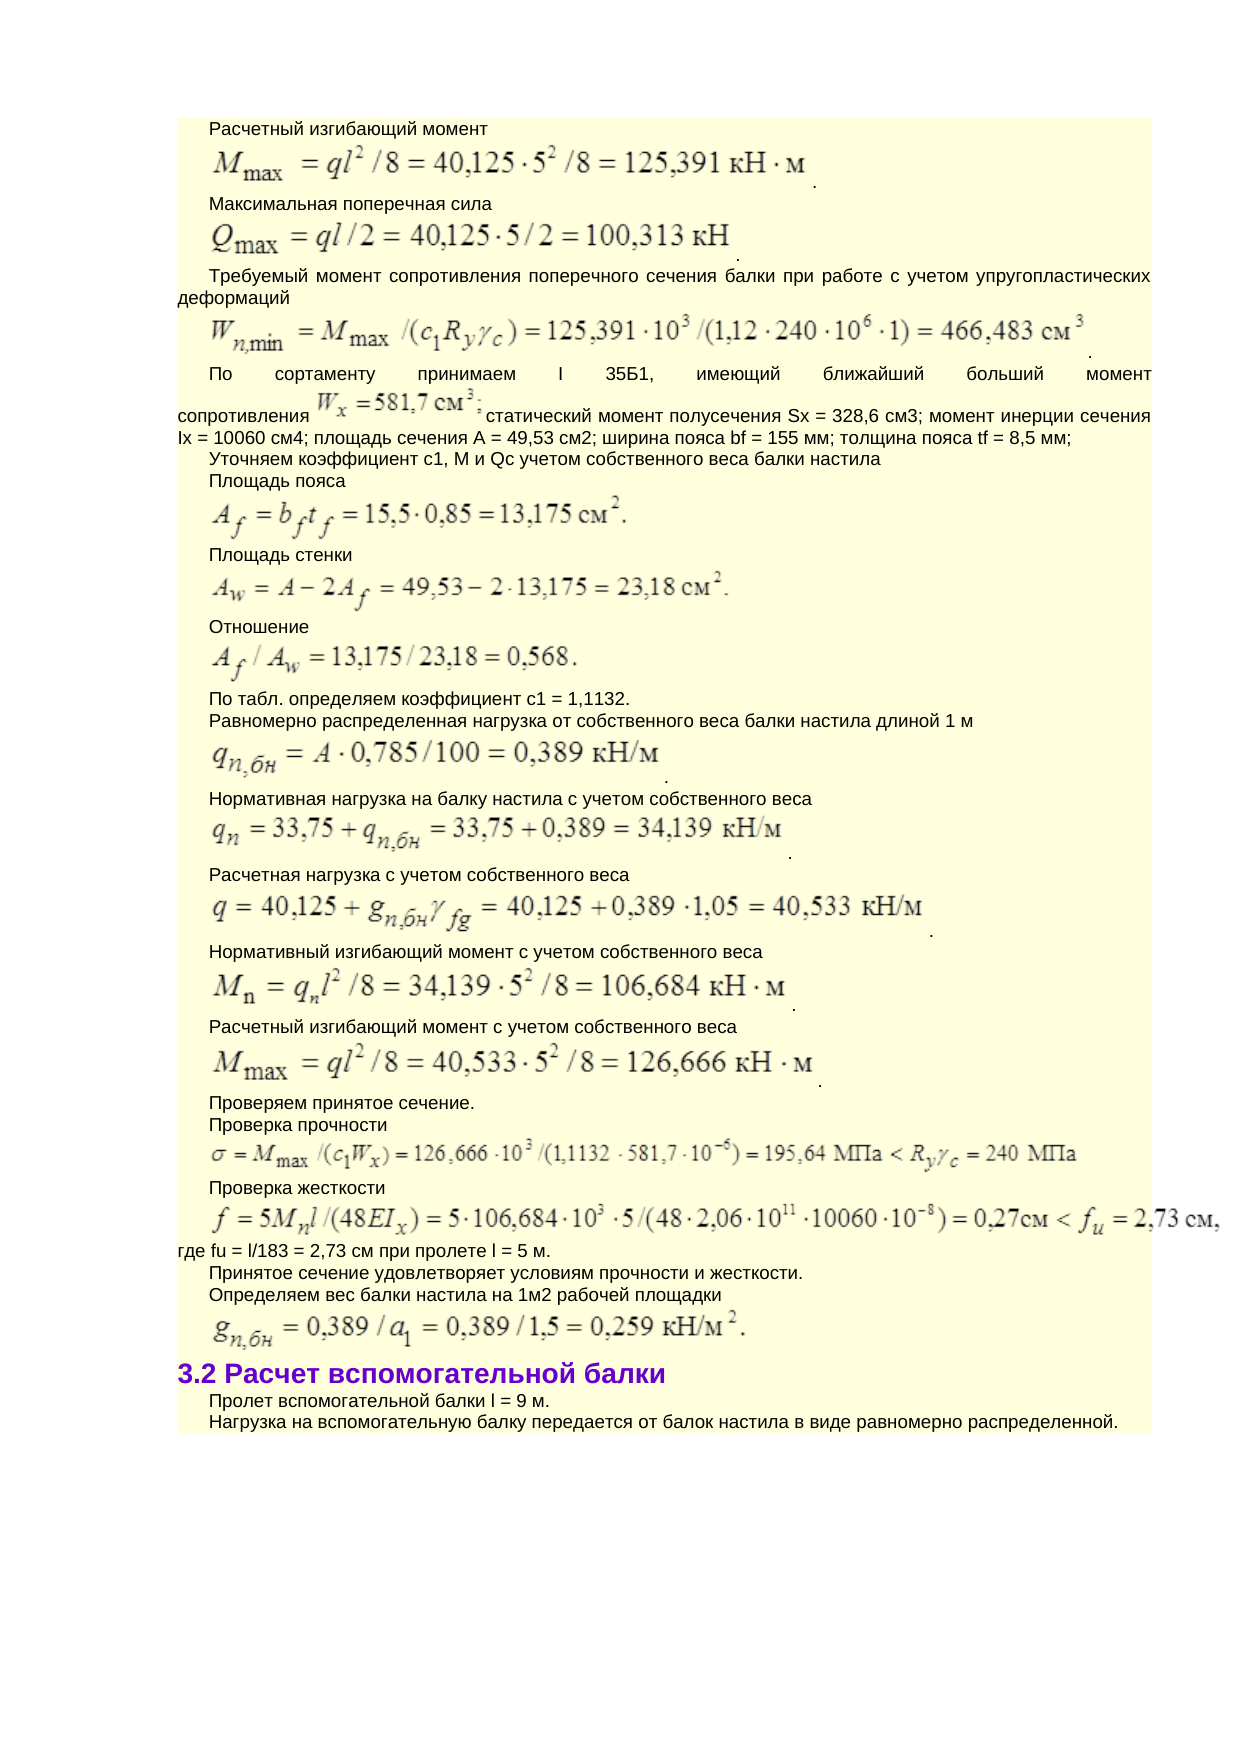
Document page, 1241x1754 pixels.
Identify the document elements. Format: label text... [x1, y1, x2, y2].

text Площадь пояса [177, 470, 1152, 491]
text По сортаменту принимаем I 35Б1, имеющий ближайший больший момент сопротивления статический момент полусечения Sx = 328,6 см3; момент инерции сечения Ix = 10060 см4; площадь сечения А = 49,53 см2; ширина пояса bf = 155 мм; толщина пояса tf = 8,5 мм; [177, 363, 1152, 448]
picture [208, 1305, 750, 1358]
picture [208, 1037, 818, 1088]
picture [208, 308, 1088, 359]
text Расчетный изгибающий момент [177, 118, 1152, 140]
picture [208, 1135, 1083, 1177]
text Равномерно распределенная нагрузка от собственного веса балки настила длиной 1 м [177, 709, 1152, 731]
picture [208, 731, 664, 784]
text Уточняем коэффициент с1, M и Qc учетом собственного веса балки настила [177, 448, 1152, 470]
picture [208, 885, 929, 938]
text Максимальная поперечная сила [177, 192, 1152, 214]
picture [208, 214, 736, 262]
picture [208, 637, 582, 688]
text По табл. определяем коэффициент с1 = 1,1132. [177, 688, 1152, 709]
text Пролет вспомогательной балки l = 9 м. [177, 1390, 1152, 1411]
text Площадь стенки [177, 544, 1152, 565]
text 3.2 Расчет вспомогательной балки [177, 1357, 1152, 1390]
text Принятое сечение удовлетворяет условиям прочности и жесткости. [177, 1262, 1152, 1283]
picture [208, 808, 788, 860]
text Проверка жесткости [177, 1177, 1152, 1198]
text Расчетная нагрузка с учетом собственного веса [177, 863, 1152, 885]
picture [208, 565, 736, 616]
text Отношение [177, 616, 1152, 637]
text Проверяем принятое сечение. [177, 1092, 1152, 1113]
text Требуемый момент сопротивления поперечного сечения балки при работе с учетом упругопластических деформаций [177, 265, 1152, 308]
picture [208, 139, 812, 189]
picture [208, 962, 792, 1012]
picture [208, 491, 633, 544]
picture [314, 384, 486, 423]
text Проверка прочности [177, 1113, 1152, 1135]
text Нагрузка на вспомогательную балку передается от балок настила в виде равномерно распределенной. [177, 1411, 1152, 1433]
text Расчетный изгибающий момент с учетом собственного веса [177, 1016, 1152, 1037]
picture [208, 1198, 1224, 1241]
text Нормативный изгибающий момент с учетом собственного веса [177, 941, 1152, 963]
text Нормативная нагрузка на балку настила с учетом собственного веса [177, 787, 1152, 809]
text Определяем вес балки настила на 1м2 рабочей площадки [177, 1283, 1152, 1305]
